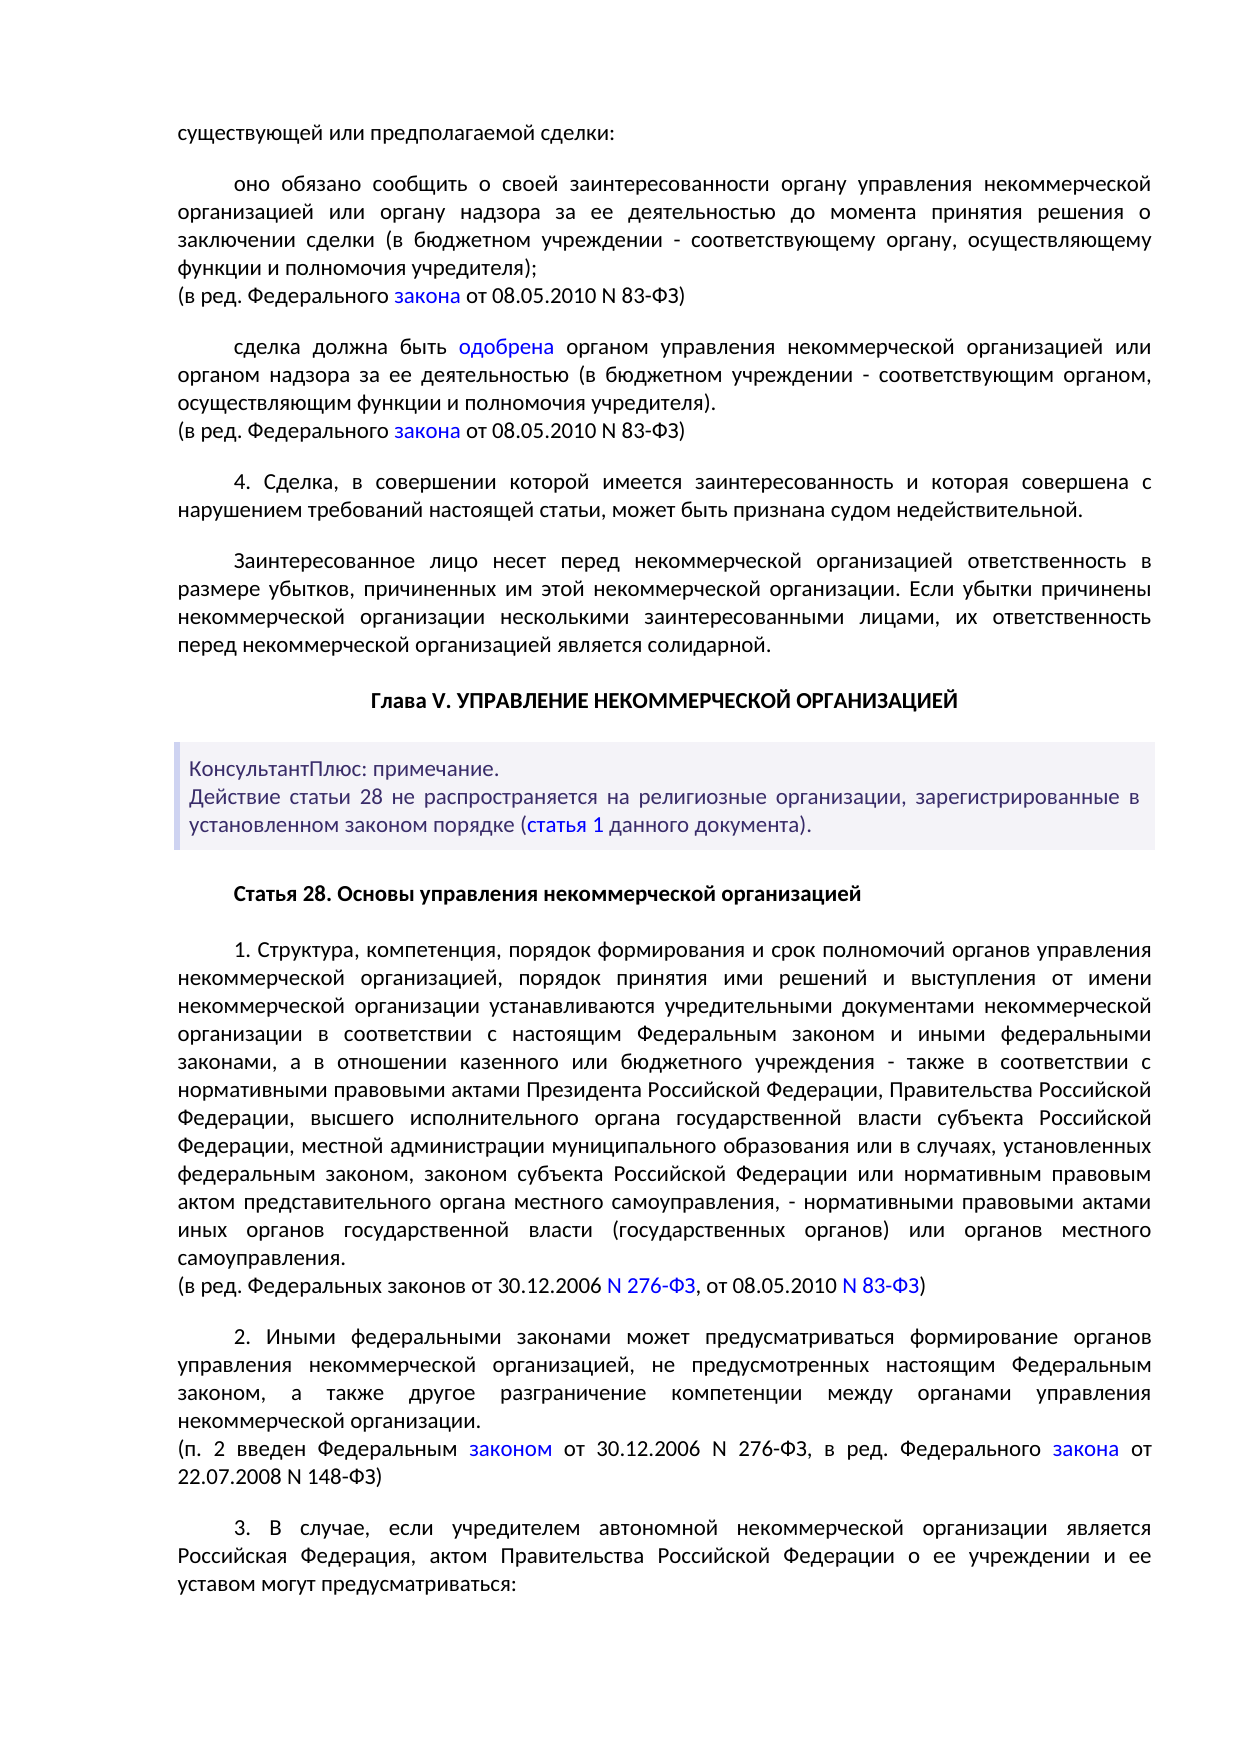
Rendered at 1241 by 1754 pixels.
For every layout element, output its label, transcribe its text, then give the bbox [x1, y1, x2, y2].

text (п. 2 введен Федеральным законом от 30.12.2006 N 276-ФЗ, в ред. Федерального закона от 22.07.2008 N 148-ФЗ) [177, 1434, 1152, 1490]
text сделка должна быть одобрена органом управления некоммерческой организацией или органом надзора за ее деятельностью (в бюджетном учреждении - соответствующим органом, осуществляющим функции и полномочия учредителя). [177, 332, 1152, 416]
table_header КонсультантПлюс: примечание. Действие статьи 28 не распространяется на религиозные организации, зарегистрированные в установленном законом порядке (статья 1 данного документа). [180, 742, 1149, 850]
text Заинтересованное лицо несет перед некоммерческой организацией ответственность в размере убытков, причиненных им этой некоммерческой организации. Если убытки причинены некоммерческой организации несколькими заинтересованными лицами, их ответственность перед некоммерческой организацией является солидарной. [177, 546, 1152, 658]
text (в ред. Федеральных законов от 30.12.2006 N 276-ФЗ, от 08.05.2010 N 83-ФЗ) [177, 1271, 1152, 1299]
title Глава V. УПРАВЛЕНИЕ НЕКОММЕРЧЕСКОЙ ОРГАНИЗАЦИЕЙ [177, 686, 1152, 714]
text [177, 118, 1152, 146]
text 2. Иными федеральными законами может предусматриваться формирование органов управления некоммерческой организацией, не предусмотренных настоящим Федеральным законом, а также другое разграничение компетенции между органами управления некоммерческой организации. [177, 1322, 1152, 1434]
text оно обязано сообщить о своей заинтересованности органу управления некоммерческой организацией или органу надзора за ее деятельностью до момента принятия решения о заключении сделки (в бюджетном учреждении - соответствующему органу, осуществляющему функции и полномочия учредителя); [177, 169, 1152, 281]
text 1. Структура, компетенция, порядок формирования и срок полномочий органов управления некоммерческой организацией, порядок принятия ими решений и выступления от имени некоммерческой организации устанавливаются учредительными документами некоммерческой организации в соответствии с настоящим Федеральным законом и иными федеральными законами, а в отношении казенного или бюджетного учреждения - также в соответствии с нормативными правовыми актами Президента Российской Федерации, Правительства Российской Федерации, высшего исполнительного органа государственной власти субъекта Российской Федерации, местной администрации муниципального образования или в случаях, установленных федеральным законом, законом субъекта Российской Федерации или нормативным правовым актом представительного органа местного самоуправления, - нормативными правовыми актами иных органов государственной власти (государственных органов) или органов местного самоуправления. [177, 935, 1152, 1271]
text 4. Сделка, в совершении которой имеется заинтересованность и которая совершена с нарушением требований настоящей статьи, может быть признана судом недействительной. [177, 467, 1152, 523]
text (в ред. Федерального закона от 08.05.2010 N 83-ФЗ) [177, 281, 1152, 309]
text 3. В случае, если учредителем автономной некоммерческой организации является Российская Федерация, актом Правительства Российской Федерации о ее учреждении и ее уставом могут предусматриваться: [177, 1513, 1152, 1597]
text (в ред. Федерального закона от 08.05.2010 N 83-ФЗ) [177, 416, 1152, 444]
title Статья 28. Основы управления некоммерческой организацией [177, 879, 1152, 907]
